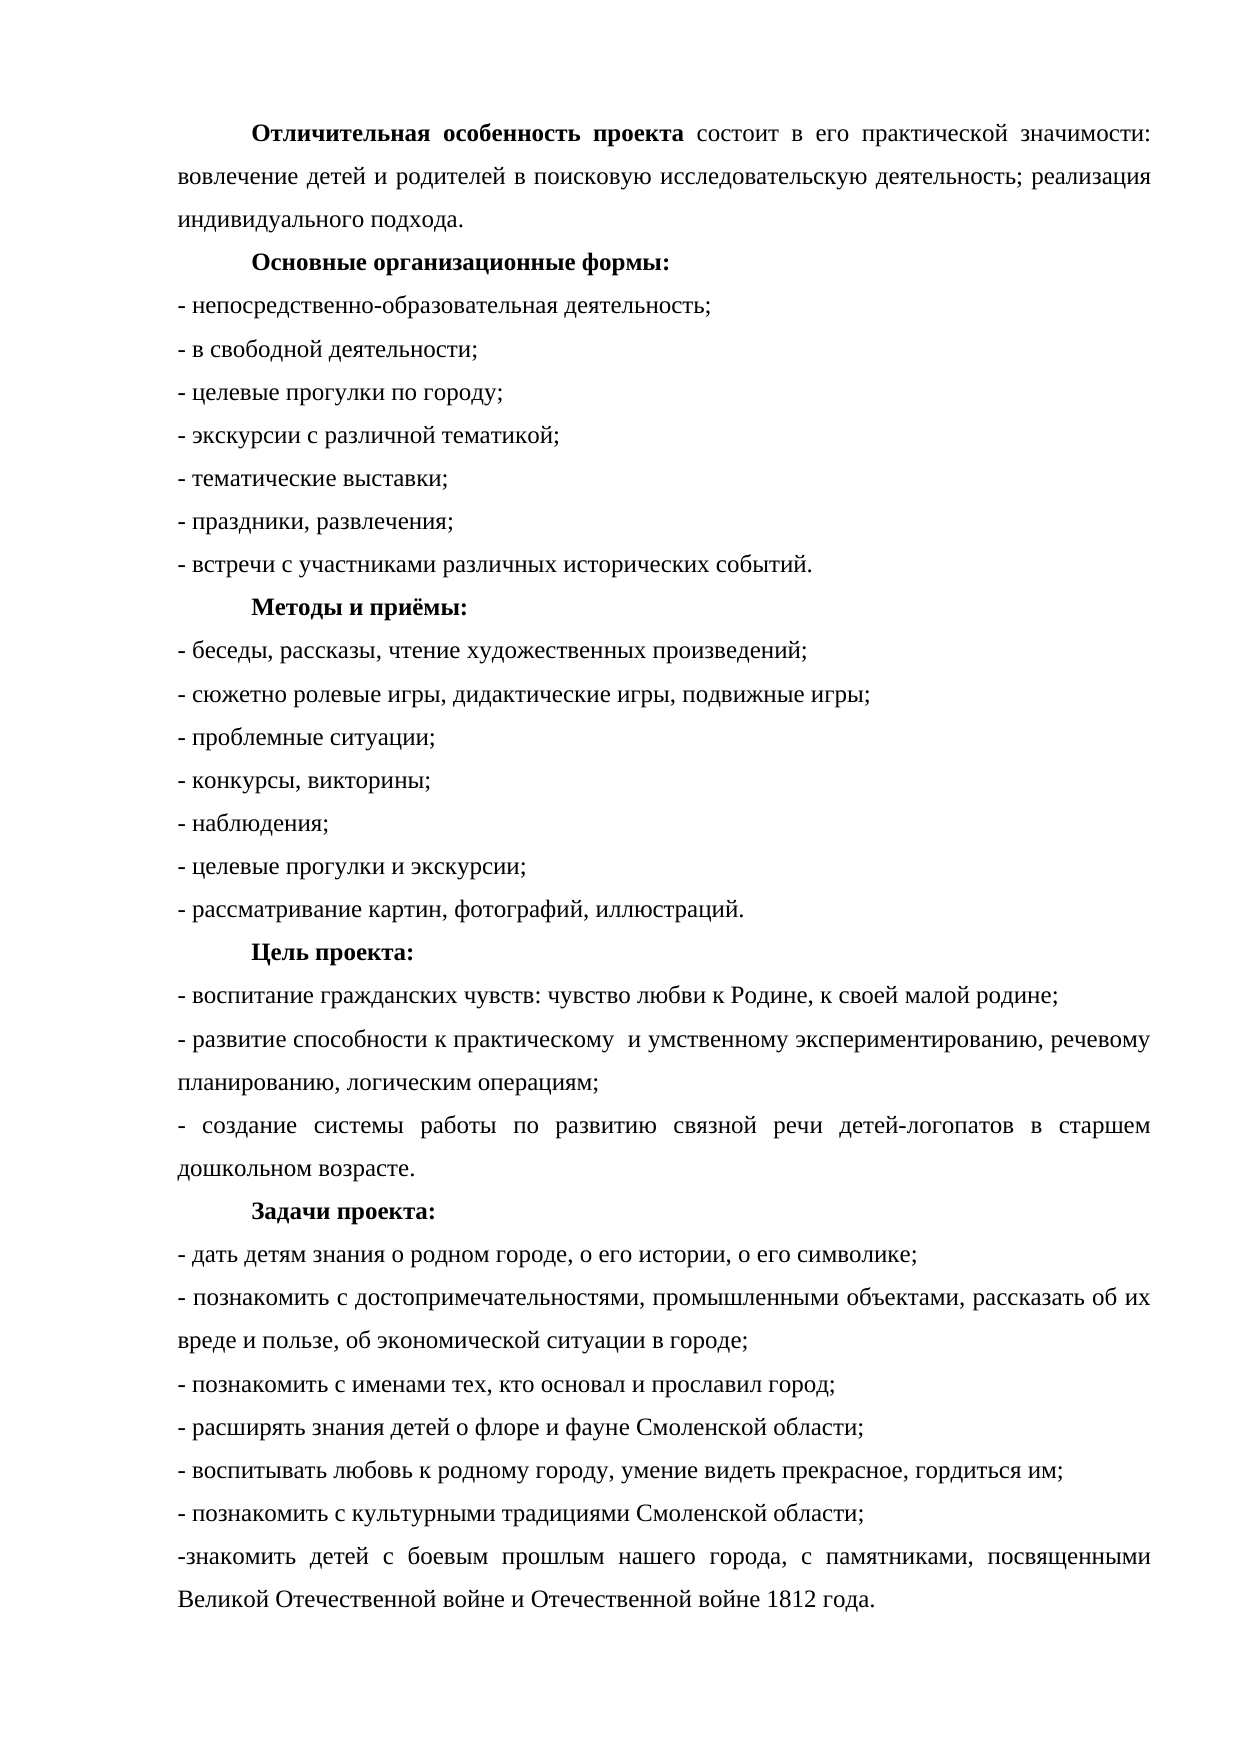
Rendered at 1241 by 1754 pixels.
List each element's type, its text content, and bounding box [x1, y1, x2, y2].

text - познакомить с именами тех, кто основал и прославил город; [177, 1369, 1152, 1397]
text Основные организационные формы: [177, 247, 1152, 276]
text - рассматривание картин, фотографий, иллюстраций. [177, 894, 1152, 923]
text - воспитание гражданских чувств: чувство любви к Родине, к своей малой родине; [177, 981, 1152, 1009]
text - создание системы работы по развитию связной речи детей-логопатов в старшем дошкольном возрасте. [177, 1110, 1152, 1182]
text - непосредственно-образовательная деятельность; [177, 291, 1152, 319]
text - развитие способности к практическому и умственному экспериментированию, речевому планированию, логическим операциям; [177, 1024, 1152, 1096]
text - конкурсы, викторины; [177, 765, 1152, 794]
text - сюжетно ролевые игры, дидактические игры, подвижные игры; [177, 679, 1152, 707]
text - дать детям знания о родном городе, о его истории, о его символике; [177, 1239, 1152, 1268]
text - встречи с участниками различных исторических событий. [177, 549, 1152, 578]
text Методы и приёмы: [177, 592, 1152, 621]
text - наблюдения; [177, 808, 1152, 837]
text - расширять знания детей о флоре и фауне Смоленской области; [177, 1412, 1152, 1441]
text -знакомить детей с боевым прошлым нашего города, с памятниками, посвященными Великой Отечественной войне и Отечественной войне 1812 года. [177, 1541, 1152, 1613]
text Отличительная особенность проекта состоит в его практической значимости: вовлечение детей и родителей в поисковую исследовательскую деятельность; реализация индивидуального подхода. [177, 118, 1152, 233]
text - воспитывать любовь к родному городу, умение видеть прекрасное, гордиться им; [177, 1455, 1152, 1484]
text - в свободной деятельности; [177, 334, 1152, 362]
text - экскурсии с различной тематикой; [177, 420, 1152, 449]
text - познакомить с достопримечательностями, промышленными объектами, рассказать об их вреде и пользе, об экономической ситуации в городе; [177, 1282, 1152, 1354]
text - целевые прогулки и экскурсии; [177, 851, 1152, 880]
text - проблемные ситуации; [177, 722, 1152, 751]
text - беседы, рассказы, чтение художественных произведений; [177, 636, 1152, 664]
text Задачи проекта: [177, 1196, 1152, 1225]
text - целевые прогулки по городу; [177, 377, 1152, 406]
text - тематические выставки; [177, 463, 1152, 492]
text - познакомить с культурными традициями Смоленской области; [177, 1498, 1152, 1527]
text Цель проекта: [177, 937, 1152, 966]
text - праздники, развлечения; [177, 506, 1152, 535]
